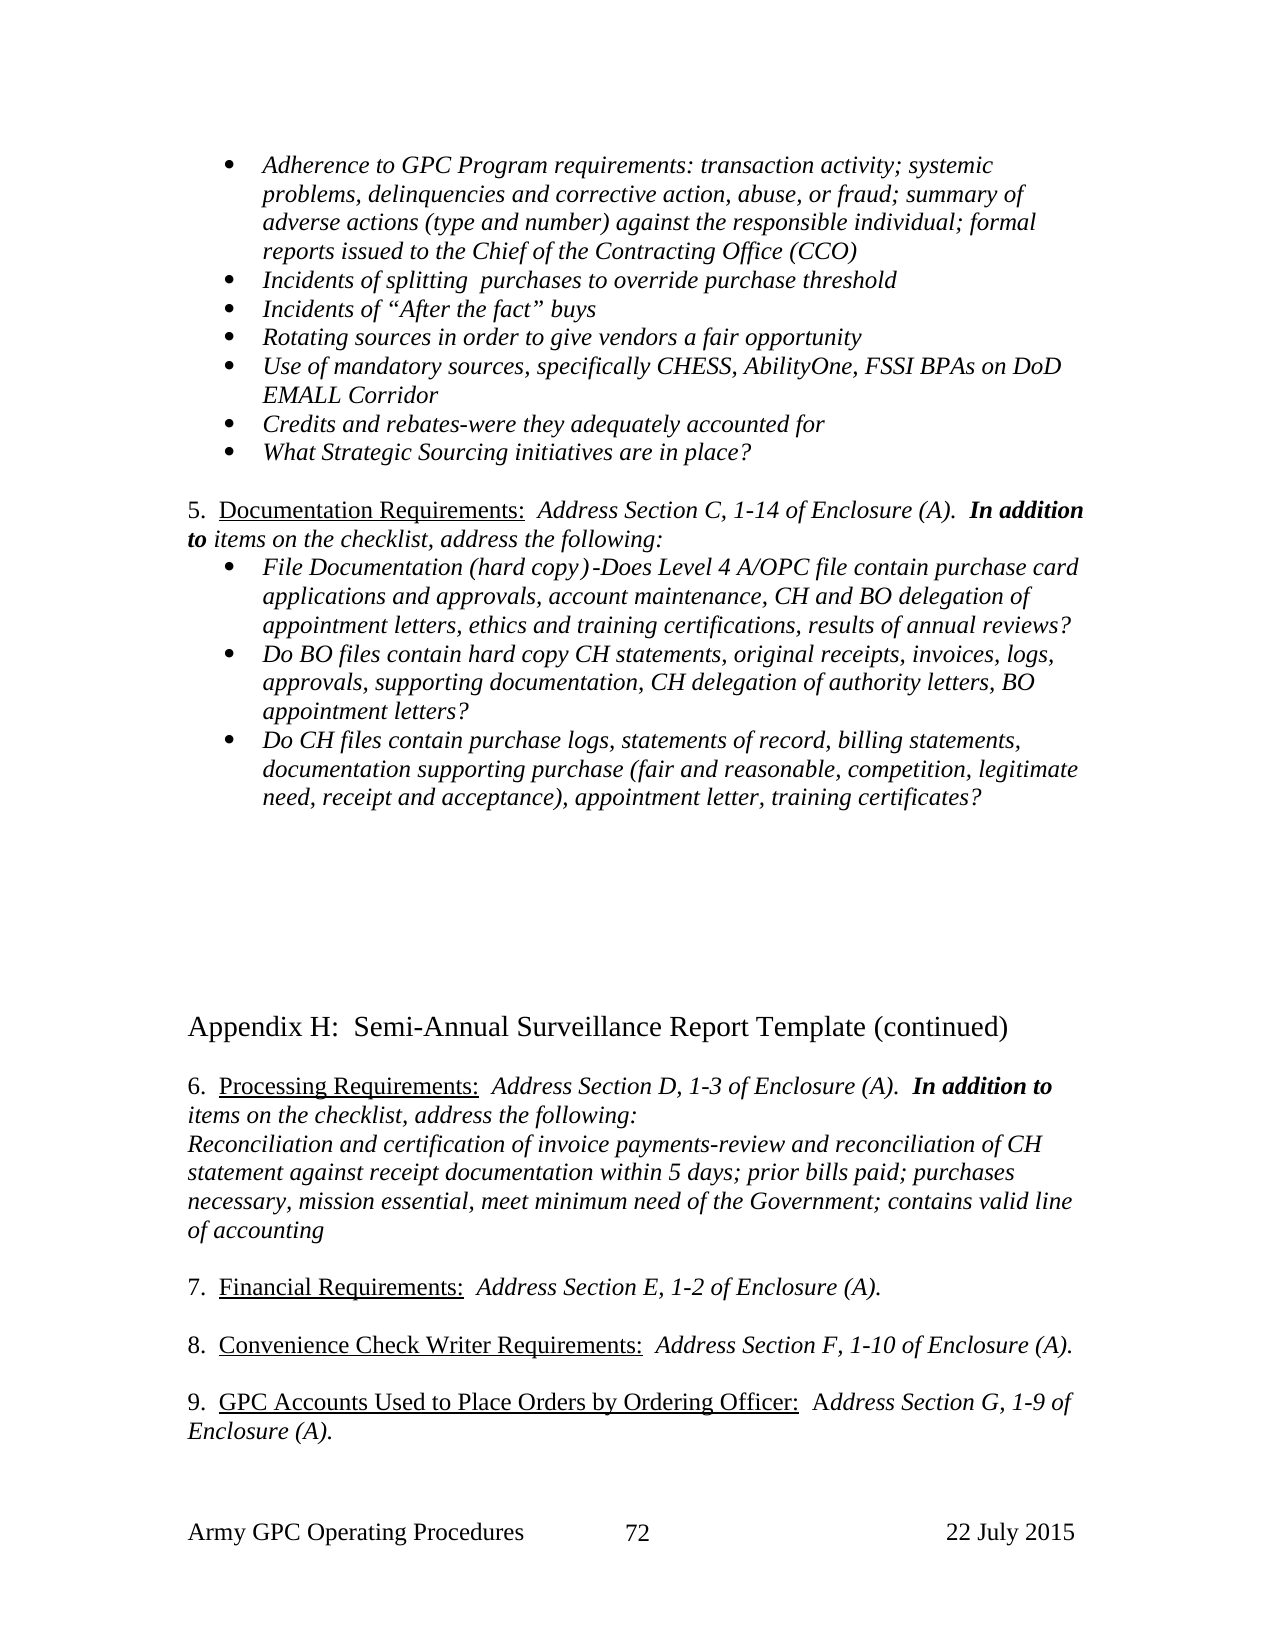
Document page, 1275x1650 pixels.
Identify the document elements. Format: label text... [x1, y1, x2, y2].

text  Do CH files contain purchase logs, statements of record, billing statements, documentation supporting purchase (fair and reasonable, competition, legitimate need, receipt and acceptance), appointment letter, training certificates? [225, 725, 1087, 811]
text 5. Documentation Requirements: Address Section C, 1-14 of Enclosure (A). In addition to items on the checklist, address the following: [187, 495, 1087, 552]
text  Credits and rebates-were they adequately accounted for [225, 409, 1087, 437]
text 6. Processing Requirements: Address Section D, 1-3 of Enclosure (A). In addition to items on the checklist, address the following: [187, 1071, 1087, 1129]
text  What Strategic Sourcing initiatives are in place? [225, 437, 1087, 466]
text  Use of mandatory sources, specifically CHESS, AbilityOne, FSSI BPAs on DoD EMALL Corridor [225, 351, 1087, 409]
list Appendix H: Semi-Annual Surveillance Report Template (continued) [187, 1009, 1087, 1042]
text  Do BO files contain hard copy CH statements, original receipts, invoices, logs, approvals, supporting documentation, CH delegation of authority letters, BO appointment letters? [225, 639, 1087, 725]
text 7. Financial Requirements: Address Section E, 1-2 of Enclosure (A). [187, 1272, 1087, 1301]
text Reconciliation and certification of invoice payments-review and reconciliation of CH statement against receipt documentation within 5 days; prior bills paid; purchases necessary, mission essential, meet minimum need of the Government; contains valid line of accounting [187, 1129, 1087, 1244]
text 8. Convenience Check Writer Requirements: Address Section F, 1-10 of Enclosure (A). [187, 1330, 1087, 1359]
text 9. GPC Accounts Used to Place Orders by Ordering Officer: Address Section G, 1-9 of Enclosure (A). [187, 1387, 1087, 1445]
text  Adherence to GPC Program requirements: transaction activity; systemic problems, delinquencies and corrective action, abuse, or fraud; summary of adverse actions (type and number) against the responsible individual; formal reports issued to the Chief of the Contracting Office (CCO) [225, 150, 1087, 265]
text  File Documentation (hard copy)-Does Level 4 A/OPC file contain purchase card applications and approvals, account maintenance, CH and BO delegation of appointment letters, ethics and training certifications, results of annual reviews? [225, 552, 1087, 639]
text  Incidents of splitting purchases to override purchase threshold [225, 265, 1087, 294]
text  Incidents of “After the fact” buys [225, 294, 1087, 322]
text  Rotating sources in order to give vendors a fair opportunity [225, 322, 1087, 351]
